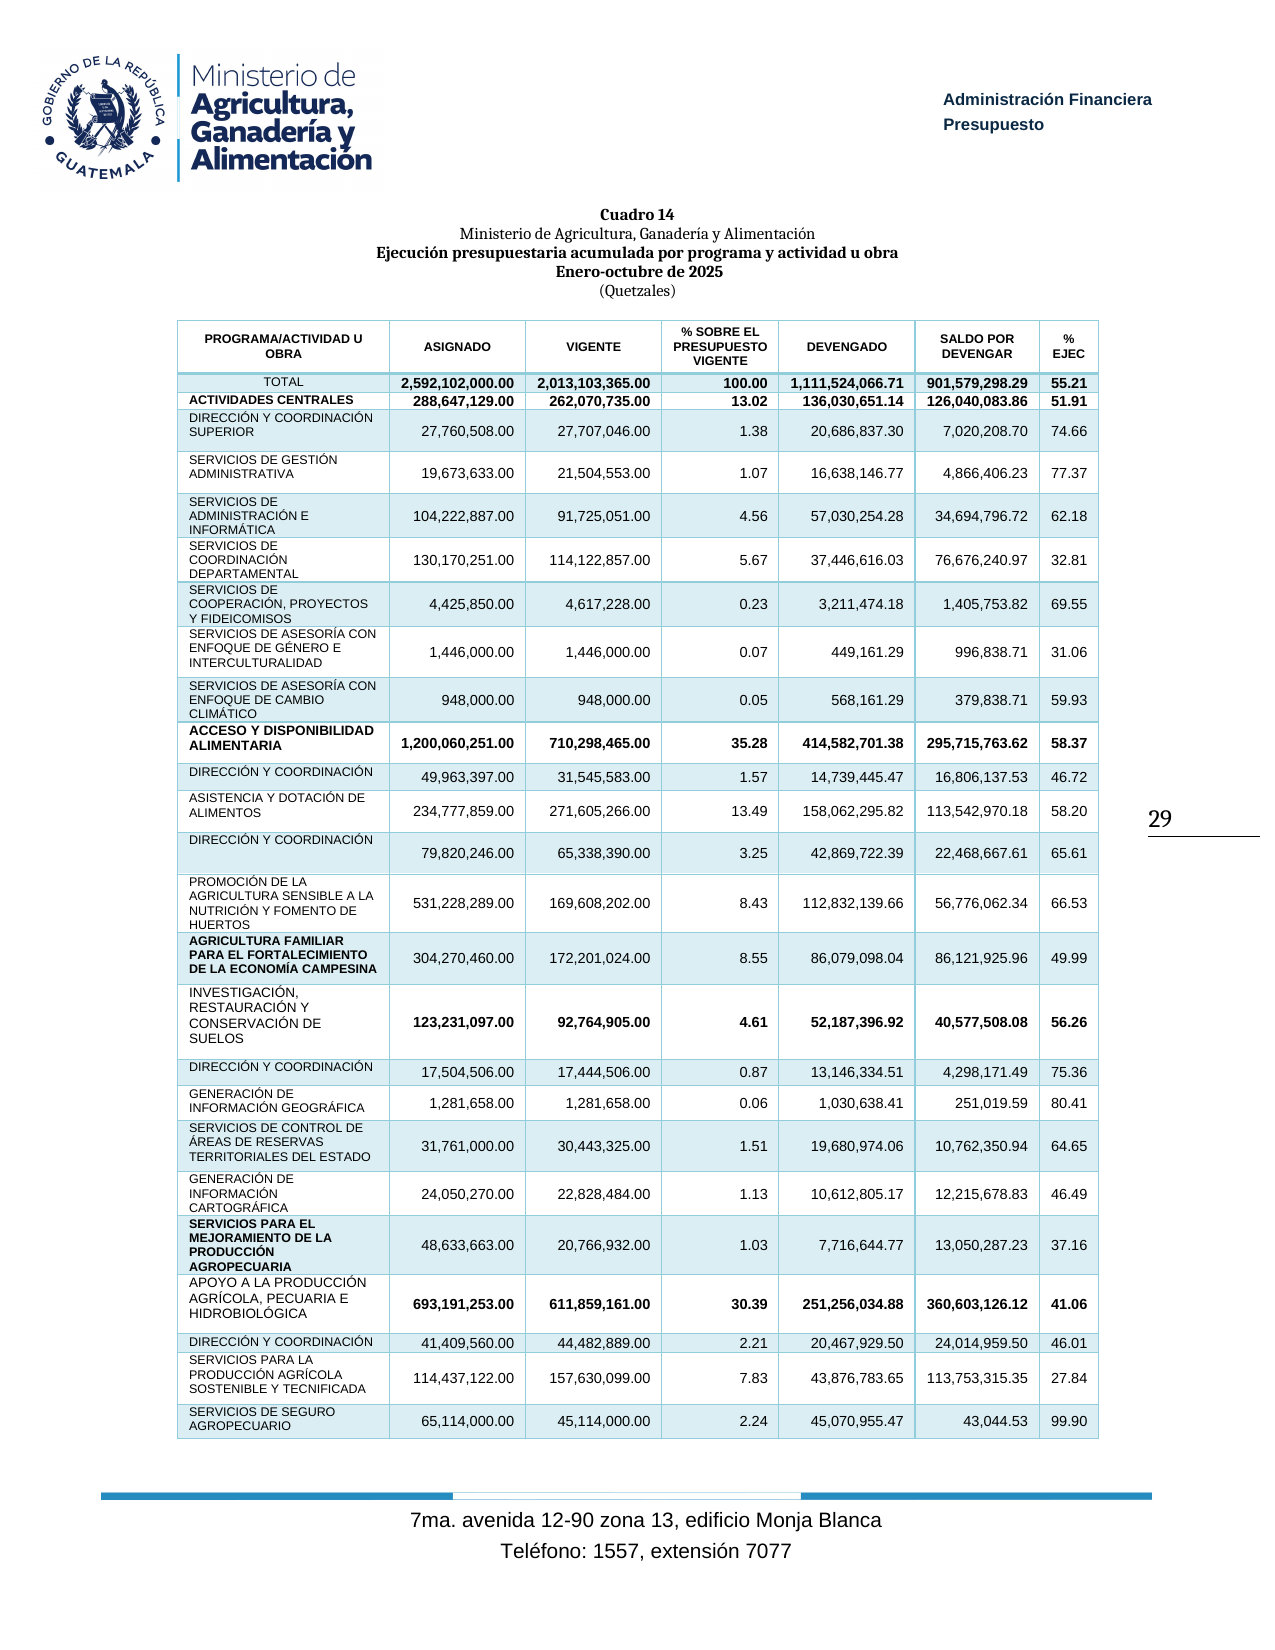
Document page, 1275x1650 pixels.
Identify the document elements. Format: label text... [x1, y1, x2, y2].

table_cell 0.87 [662, 1060, 778, 1085]
table_cell 27,760,508.00 [390, 410, 525, 451]
table_cell 123,231,097.00 [390, 985, 525, 1059]
table_cell 20,766,932.00 [526, 1216, 661, 1274]
table_cell 379,838.71 [916, 678, 1039, 721]
table_cell SERVICIOS DE COORDINACIÓN DEPARTAMENTAL [178, 538, 389, 581]
table_cell 1,281,658.00 [390, 1086, 525, 1119]
table_cell 7.83 [662, 1353, 778, 1403]
table_cell 996,838.71 [916, 627, 1039, 677]
table_cell 58.20 [1040, 791, 1098, 832]
table_cell SERVICIOS DE GESTIÓN ADMINISTRATIVA [178, 452, 389, 493]
table_header VIGENTE [526, 321, 661, 372]
table_cell INVESTIGACIÓN, RESTAURACIÓN Y CONSERVACIÓN DE SUELOS [178, 985, 389, 1059]
table_cell 55.21 [1040, 375, 1098, 392]
table_cell 449,161.29 [779, 627, 914, 677]
table_cell 10,762,350.94 [916, 1121, 1039, 1171]
table_cell 65,114,000.00 [390, 1405, 525, 1438]
table_header DEVENGADO [779, 321, 914, 372]
table_cell SERVICIOS PARA LA PRODUCCIÓN AGRÍCOLA SOSTENIBLE Y TECNIFICADA [178, 1353, 389, 1403]
table_header % SOBRE EL PRESUPUESTO VIGENTE [662, 321, 778, 372]
table_cell 45,070,955.47 [779, 1405, 914, 1438]
table_cell 7,716,644.77 [779, 1216, 914, 1274]
table_cell 30,443,325.00 [526, 1121, 661, 1171]
table_cell 17,444,506.00 [526, 1060, 661, 1085]
table_cell SERVICIOS DE ASESORÍA CON ENFOQUE DE CAMBIO CLIMÁTICO [178, 678, 389, 721]
table_cell 568,161.29 [779, 678, 914, 721]
table_cell SERVICIOS DE ADMINISTRACIÓN E INFORMÁTICA [178, 494, 389, 537]
table_cell 271,605,266.00 [526, 791, 661, 832]
table_cell 113,542,970.18 [916, 791, 1039, 832]
table_cell 1.03 [662, 1216, 778, 1274]
table_cell 288,647,129.00 [390, 393, 525, 409]
table_cell 169,608,202.00 [526, 875, 661, 932]
table_cell 41,409,560.00 [390, 1334, 525, 1352]
table_cell 13.02 [662, 393, 778, 409]
table_cell 32.81 [1040, 538, 1098, 581]
table_cell 21,504,553.00 [526, 452, 661, 493]
table_cell 3.25 [662, 833, 778, 873]
table_cell 51.91 [1040, 393, 1098, 409]
table_cell 37.16 [1040, 1216, 1098, 1274]
table_header ASIGNADO [390, 321, 525, 372]
table_cell 66.53 [1040, 875, 1098, 932]
table_cell 37,446,616.03 [779, 538, 914, 581]
table_cell 414,582,701.38 [779, 723, 914, 763]
table_cell 46.49 [1040, 1172, 1098, 1215]
table_cell 27.84 [1040, 1353, 1098, 1403]
table_cell GENERACIÓN DE INFORMACIÓN CARTOGRÁFICA [178, 1172, 389, 1215]
table_cell 41.06 [1040, 1275, 1098, 1333]
table_cell 16,638,146.77 [779, 452, 914, 493]
table_cell 27,707,046.00 [526, 410, 661, 451]
table_cell 86,121,925.96 [916, 933, 1039, 984]
table_cell 104,222,887.00 [390, 494, 525, 537]
table_cell 4,425,850.00 [390, 583, 525, 626]
table_cell 948,000.00 [390, 678, 525, 721]
table_cell 1.07 [662, 452, 778, 493]
table_cell 114,122,857.00 [526, 538, 661, 581]
table_cell ACCESO Y DISPONIBILIDAD ALIMENTARIA [178, 723, 389, 763]
table_cell SERVICIOS DE CONTROL DE ÁREAS DE RESERVAS TERRITORIALES DEL ESTADO [178, 1121, 389, 1171]
table_cell 40,577,508.08 [916, 985, 1039, 1059]
table_header SALDO POR DEVENGAR [916, 321, 1039, 372]
table_cell 91,725,051.00 [526, 494, 661, 537]
table_cell 79,820,246.00 [390, 833, 525, 873]
table_cell 13.49 [662, 791, 778, 832]
text Cuadro 14 [177, 205, 1098, 224]
table_cell 2,013,103,365.00 [526, 375, 661, 392]
table_cell 58.37 [1040, 723, 1098, 763]
table_cell 295,715,763.62 [916, 723, 1039, 763]
table_cell 34,694,796.72 [916, 494, 1039, 537]
table_cell SERVICIOS DE COOPERACIÓN, PROYECTOS Y FIDEICOMISOS [178, 583, 389, 626]
table_cell DIRECCIÓN Y COORDINACIÓN SUPERIOR [178, 410, 389, 451]
table_cell 0.05 [662, 678, 778, 721]
table_cell ASISTENCIA Y DOTACIÓN DE ALIMENTOS [178, 791, 389, 832]
table_cell 1,281,658.00 [526, 1086, 661, 1119]
text Ejecución presupuestaria acumulada por programa y actividad u obra [177, 243, 1098, 263]
table_cell 1.38 [662, 410, 778, 451]
table_cell SERVICIOS DE SEGURO AGROPECUARIO [178, 1405, 389, 1438]
table_cell 31,545,583.00 [526, 764, 661, 790]
table_cell 30.39 [662, 1275, 778, 1333]
table_cell 251,019.59 [916, 1086, 1039, 1119]
table_cell 19,680,974.06 [779, 1121, 914, 1171]
table_cell 49.99 [1040, 933, 1098, 984]
table_cell 17,504,506.00 [390, 1060, 525, 1085]
table_cell 172,201,024.00 [526, 933, 661, 984]
table_cell 43,044.53 [916, 1405, 1039, 1438]
table_cell 304,270,460.00 [390, 933, 525, 984]
table_cell 531,228,289.00 [390, 875, 525, 932]
text (Quetzales) [177, 282, 1098, 301]
table_cell 7,020,208.70 [916, 410, 1039, 451]
table_cell 20,686,837.30 [779, 410, 914, 451]
table_cell 693,191,253.00 [390, 1275, 525, 1333]
table_cell 20,467,929.50 [779, 1334, 914, 1352]
table_cell 1,446,000.00 [390, 627, 525, 677]
table_cell DIRECCIÓN Y COORDINACIÓN [178, 833, 389, 873]
table_cell 62.18 [1040, 494, 1098, 537]
table_cell 126,040,083.86 [916, 393, 1039, 409]
table_cell 1.57 [662, 764, 778, 790]
table_cell 75.36 [1040, 1060, 1098, 1085]
table_header % EJEC [1040, 321, 1098, 372]
table_cell 35.28 [662, 723, 778, 763]
table_cell 130,170,251.00 [390, 538, 525, 581]
table_cell 112,832,139.66 [779, 875, 914, 932]
text Ministerio de Agricultura, Ganadería y Alimentación [177, 224, 1098, 243]
table_cell 4,617,228.00 [526, 583, 661, 626]
table_cell 43,876,783.65 [779, 1353, 914, 1403]
table_cell 13,146,334.51 [779, 1060, 914, 1085]
table_cell 5.67 [662, 538, 778, 581]
table_cell 251,256,034.88 [779, 1275, 914, 1333]
table_cell 56,776,062.34 [916, 875, 1039, 932]
table_cell 10,612,805.17 [779, 1172, 914, 1215]
table_cell 99.90 [1040, 1405, 1098, 1438]
table_cell 24,050,270.00 [390, 1172, 525, 1215]
table_cell 2.21 [662, 1334, 778, 1352]
table_cell DIRECCIÓN Y COORDINACIÓN [178, 1334, 389, 1352]
table_cell 4,298,171.49 [916, 1060, 1039, 1085]
table_cell 1,405,753.82 [916, 583, 1039, 626]
table_cell 1,200,060,251.00 [390, 723, 525, 763]
table_cell 24,014,959.50 [916, 1334, 1039, 1352]
table_cell 69.55 [1040, 583, 1098, 626]
table_cell 76,676,240.97 [916, 538, 1039, 581]
table_cell 44,482,889.00 [526, 1334, 661, 1352]
table_cell 4.56 [662, 494, 778, 537]
table_cell 65,338,390.00 [526, 833, 661, 873]
table_cell 86,079,098.04 [779, 933, 914, 984]
table_cell 92,764,905.00 [526, 985, 661, 1059]
table_cell 4,866,406.23 [916, 452, 1039, 493]
table_cell 100.00 [662, 375, 778, 392]
table_cell 77.37 [1040, 452, 1098, 493]
table_cell 45,114,000.00 [526, 1405, 661, 1438]
table_cell 0.23 [662, 583, 778, 626]
table_cell 136,030,651.14 [779, 393, 914, 409]
table_cell 12,215,678.83 [916, 1172, 1039, 1215]
table_cell ACTIVIDADES CENTRALES [178, 393, 389, 409]
table_cell 948,000.00 [526, 678, 661, 721]
text Enero-octubre de 2025 [177, 263, 1098, 282]
table_cell AGRICULTURA FAMILIAR PARA EL FORTALECIMIENTO DE LA ECONOMÍA CAMPESINA [178, 933, 389, 984]
table_cell 31.06 [1040, 627, 1098, 677]
table_cell 56.26 [1040, 985, 1098, 1059]
table_cell 1.13 [662, 1172, 778, 1215]
table_cell 0.06 [662, 1086, 778, 1119]
table_cell 360,603,126.12 [916, 1275, 1039, 1333]
table_cell 16,806,137.53 [916, 764, 1039, 790]
table_cell 48,633,663.00 [390, 1216, 525, 1274]
table_cell 57,030,254.28 [779, 494, 914, 537]
table_cell 49,963,397.00 [390, 764, 525, 790]
table_cell 710,298,465.00 [526, 723, 661, 763]
table_cell 22,828,484.00 [526, 1172, 661, 1215]
table_cell 901,579,298.29 [916, 375, 1039, 392]
table_header PROGRAMA/ACTIVIDAD U OBRA [178, 321, 389, 372]
table_cell 46.01 [1040, 1334, 1098, 1352]
table_cell 42,869,722.39 [779, 833, 914, 873]
table_cell 2.24 [662, 1405, 778, 1438]
table_cell 262,070,735.00 [526, 393, 661, 409]
table_cell 0.07 [662, 627, 778, 677]
table_cell 114,437,122.00 [390, 1353, 525, 1403]
table_cell 3,211,474.18 [779, 583, 914, 626]
table_cell 31,761,000.00 [390, 1121, 525, 1171]
table_cell 1,111,524,066.71 [779, 375, 914, 392]
table_cell 59.93 [1040, 678, 1098, 721]
table_cell SERVICIOS DE ASESORÍA CON ENFOQUE DE GÉNERO E INTERCULTURALIDAD [178, 627, 389, 677]
table_cell 1,446,000.00 [526, 627, 661, 677]
table_cell 8.43 [662, 875, 778, 932]
table_cell 13,050,287.23 [916, 1216, 1039, 1274]
table_cell 234,777,859.00 [390, 791, 525, 832]
table_cell 1,030,638.41 [779, 1086, 914, 1119]
table_cell SERVICIOS PARA EL MEJORAMIENTO DE LA PRODUCCIÓN AGROPECUARIA [178, 1216, 389, 1274]
table_cell 80.41 [1040, 1086, 1098, 1119]
table_cell 2,592,102,000.00 [390, 375, 525, 392]
table_cell 158,062,295.82 [779, 791, 914, 832]
table_cell APOYO A LA PRODUCCIÓN AGRÍCOLA, PECUARIA E HIDROBIOLÓGICA [178, 1275, 389, 1333]
table_cell 52,187,396.92 [779, 985, 914, 1059]
table_cell 19,673,633.00 [390, 452, 525, 493]
table_cell 1.51 [662, 1121, 778, 1171]
table_cell PROMOCIÓN DE LA AGRICULTURA SENSIBLE A LA NUTRICIÓN Y FOMENTO DE HUERTOS [178, 875, 389, 932]
table_cell TOTAL [178, 375, 389, 392]
table_cell 46.72 [1040, 764, 1098, 790]
table_cell 22,468,667.61 [916, 833, 1039, 873]
table_cell 113,753,315.35 [916, 1353, 1039, 1403]
table_cell 157,630,099.00 [526, 1353, 661, 1403]
table_cell 4.61 [662, 985, 778, 1059]
table_cell 65.61 [1040, 833, 1098, 873]
table_cell DIRECCIÓN Y COORDINACIÓN [178, 764, 389, 790]
table_cell DIRECCIÓN Y COORDINACIÓN [178, 1060, 389, 1085]
picture [32, 46, 386, 192]
table_cell GENERACIÓN DE INFORMACIÓN GEOGRÁFICA [178, 1086, 389, 1119]
picture [0, 1483, 1264, 1509]
table_cell 14,739,445.47 [779, 764, 914, 790]
table_cell 74.66 [1040, 410, 1098, 451]
table_cell 611,859,161.00 [526, 1275, 661, 1333]
table_cell 8.55 [662, 933, 778, 984]
table_cell 64.65 [1040, 1121, 1098, 1171]
